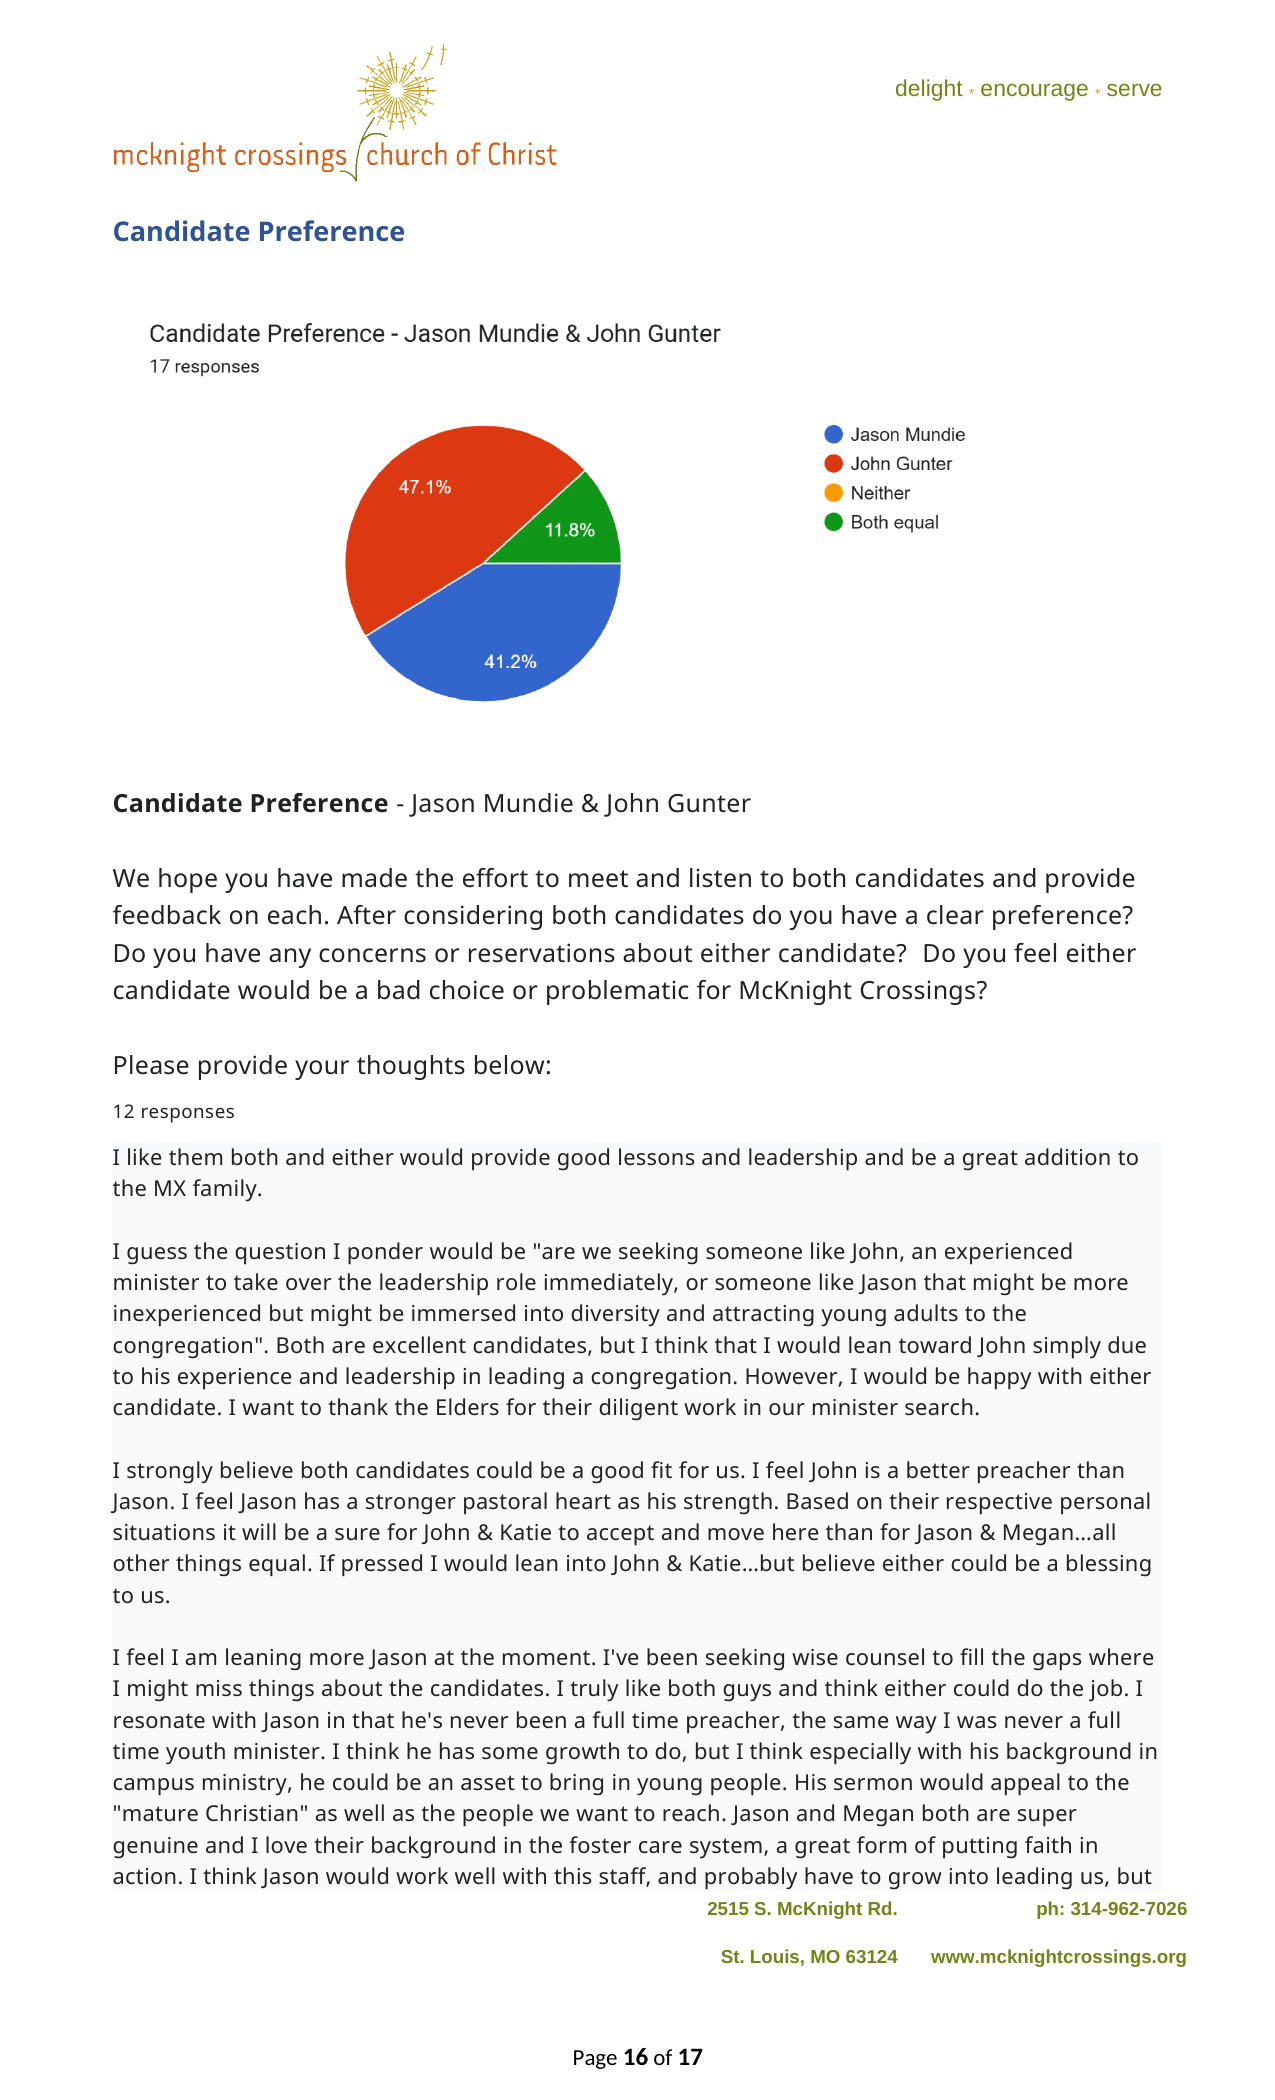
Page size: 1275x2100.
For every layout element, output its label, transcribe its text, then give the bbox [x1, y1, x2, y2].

picture [112, 42, 558, 183]
text I like them both and either would provide good lessons and leadership and be a great addition to the MX family. [112, 1141, 1162, 1203]
text 12 responses [112, 1082, 1162, 1124]
text We hope you have made the effort to meet and listen to both candidates and provide feedback on each. After considering both candidates do you have a clear preference? Do you have any concerns or reservations about either candidate? Do you feel either candidate would be a bad choice or problematic for McKnight Crossings? [112, 857, 1162, 1007]
text Please provide your thoughts below: [112, 1044, 1162, 1082]
text Candidate Preference - Jason Mundie & John Gunter [112, 782, 1162, 819]
subtitle Candidate Preference [112, 213, 1162, 249]
picture [112, 280, 1238, 754]
text I guess the question I ponder would be "are we seeking someone like John, an experienced minister to take over the leadership role immediately, or someone like Jason that might be more inexperienced but might be immersed into diversity and attracting young adults to the congregation". Both are excellent candidates, but I think that I would lean toward John simply due to his experience and leadership in leading a congregation. However, I would be happy with either candidate. I want to thank the Elders for their diligent work in our minister search. [112, 1234, 1162, 1422]
text I strongly believe both candidates could be a good fit for us. I feel John is a better preacher than Jason. I feel Jason has a stronger pastoral heart as his strength. Based on their respective personal situations it will be a sure for John & Katie to accept and move here than for Jason & Megan…all other things equal. If pressed I would lean into John & Katie…but believe either could be a blessing to us. [112, 1453, 1162, 1609]
